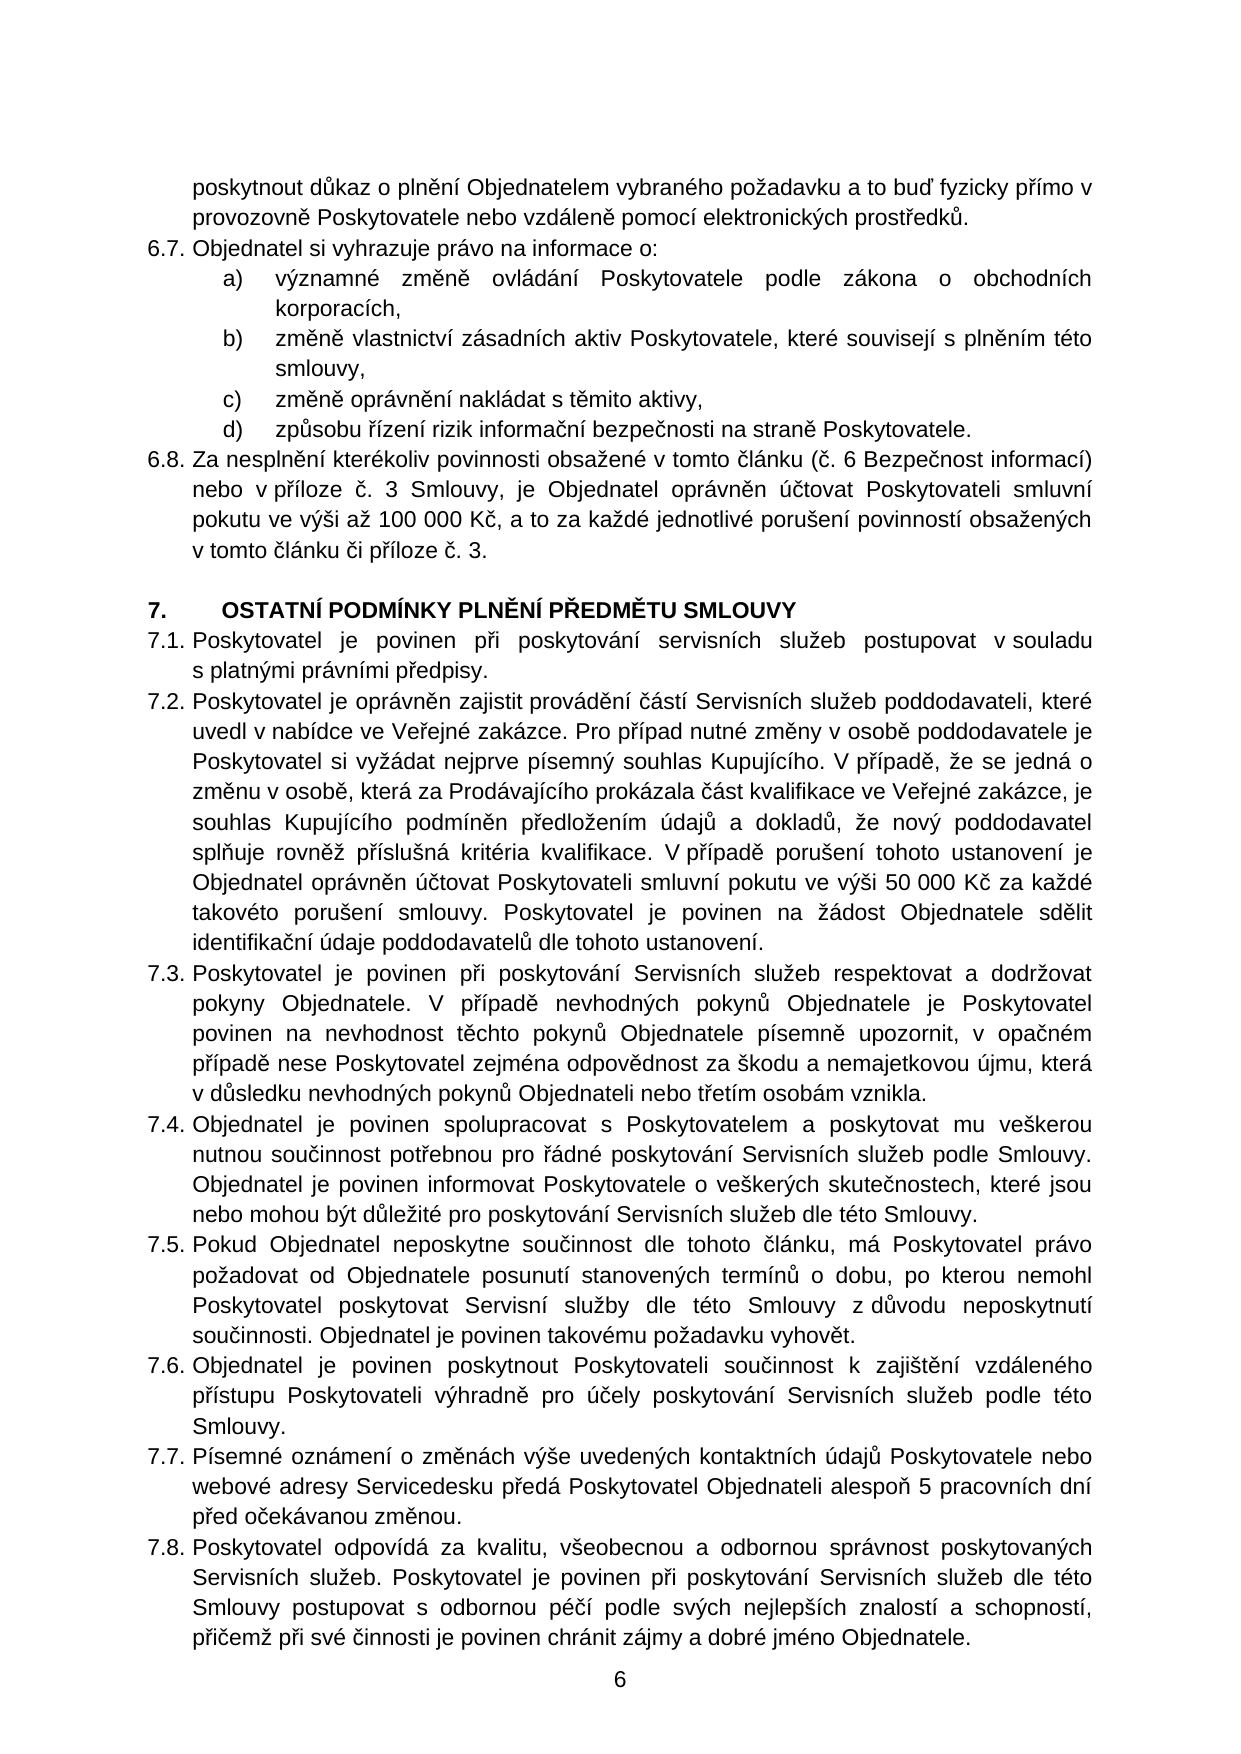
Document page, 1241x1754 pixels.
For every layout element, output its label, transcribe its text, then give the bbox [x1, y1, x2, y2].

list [147, 174, 1093, 231]
list změně oprávnění nakládat s těmito aktivy, [223, 386, 1093, 412]
list OSTATNÍ PODMÍNKY PLNĚNÍ PŘEDMĚTU SMLOUVY [148, 597, 1093, 623]
list způsobu řízení rizik informační bezpečnosti na straně Poskytovatele. [223, 416, 1093, 442]
list Písemné oznámení o změnách výše uvedených kontaktních údajů Poskytovatele nebo webové adresy Servicedesku předá Poskytovatel Objednateli alespoň 5 pracovních dní před očekávanou změnou. [147, 1443, 1093, 1529]
list Objednatel si vyhrazuje právo na informace o: [147, 234, 1093, 261]
list změně vlastnictví zásadních aktiv Poskytovatele, které souvisejí s plněním této smlouvy, [223, 325, 1093, 382]
list Pokud Objednatel neposkytne součinnost dle tohoto článku, má Poskytovatel právo požadovat od Objednatele posunutí stanovených termínů o dobu, po kterou nemohl Poskytovatel poskytovat Servisní služby dle této Smlouvy z důvodu neposkytnutí součinnosti. Objednatel je povinen takovému požadavku vyhovět. [147, 1231, 1093, 1348]
list Objednatel je povinen spolupracovat s Poskytovatelem a poskytovat mu veškerou nutnou součinnost potřebnou pro řádné poskytování Servisních služeb podle Smlouvy. Objednatel je povinen informovat Poskytovatele o veškerých skutečnostech, které jsou nebo mohou být důležité pro poskytování Servisních služeb dle této Smlouvy. [147, 1111, 1093, 1227]
list Poskytovatel je povinen při poskytování servisních služeb postupovat v souladu s platnými právními předpisy. [147, 627, 1093, 684]
list Poskytovatel odpovídá za kvalitu, všeobecnou a odbornou správnost poskytovaných Servisních služeb. Poskytovatel je povinen při poskytování Servisních služeb dle této Smlouvy postupovat s odbornou péčí podle svých nejlepších znalostí a schopností, přičemž při své činnosti je povinen chránit zájmy a dobré jméno Objednatele. [147, 1533, 1093, 1650]
list Za nesplnění kterékoliv povinnosti obsažené v tomto článku (č. 6 Bezpečnost informací) nebo v příloze č. 3 Smlouvy, je Objednatel oprávněn účtovat Poskytovateli smluvní pokutu ve výši až 100 000 Kč, a to za každé jednotlivé porušení povinností obsažených v tomto článku či příloze č. 3. [147, 446, 1093, 563]
list Poskytovatel je povinen při poskytování Servisních služeb respektovat a dodržovat pokyny Objednatele. V případě nevhodných pokynů Objednatele je Poskytovatel povinen na nevhodnost těchto pokynů Objednatele písemně upozornit, v opačném případě nese Poskytovatel zejména odpovědnost za škodu a nemajetkovou újmu, která v důsledku nevhodných pokynů Objednateli nebo třetím osobám vznikla. [147, 959, 1093, 1107]
list Poskytovatel je oprávněn zajistit provádění částí Servisních služeb poddodavateli, které uvedl v nabídce ve Veřejné zakázce. Pro případ nutné změny v osobě poddodavatele je Poskytovatel si vyžádat nejprve písemný souhlas Kupujícího. V případě, že se jedná o změnu v osobě, která za Prodávajícího prokázala část kvalifikace ve Veřejné zakázce, je souhlas Kupujícího podmíněn předložením údajů a dokladů, že nový poddodavatel splňuje rovněž příslušná kritéria kvalifikace. V případě porušení tohoto ustanovení je Objednatel oprávněn účtovat Poskytovateli smluvní pokutu ve výši 50 000 Kč za každé takovéto porušení smlouvy. Poskytovatel je povinen na žádost Objednatele sdělit identifikační údaje poddodavatelů dle tohoto ustanovení. [147, 688, 1093, 956]
list významné změně ovládání Poskytovatele podle zákona o obchodních korporacích, [223, 265, 1093, 321]
list Objednatel je povinen poskytnout Poskytovateli součinnost k zajištění vzdáleného přístupu Poskytovateli výhradně pro účely poskytování Servisních služeb podle této Smlouvy. [147, 1352, 1093, 1439]
